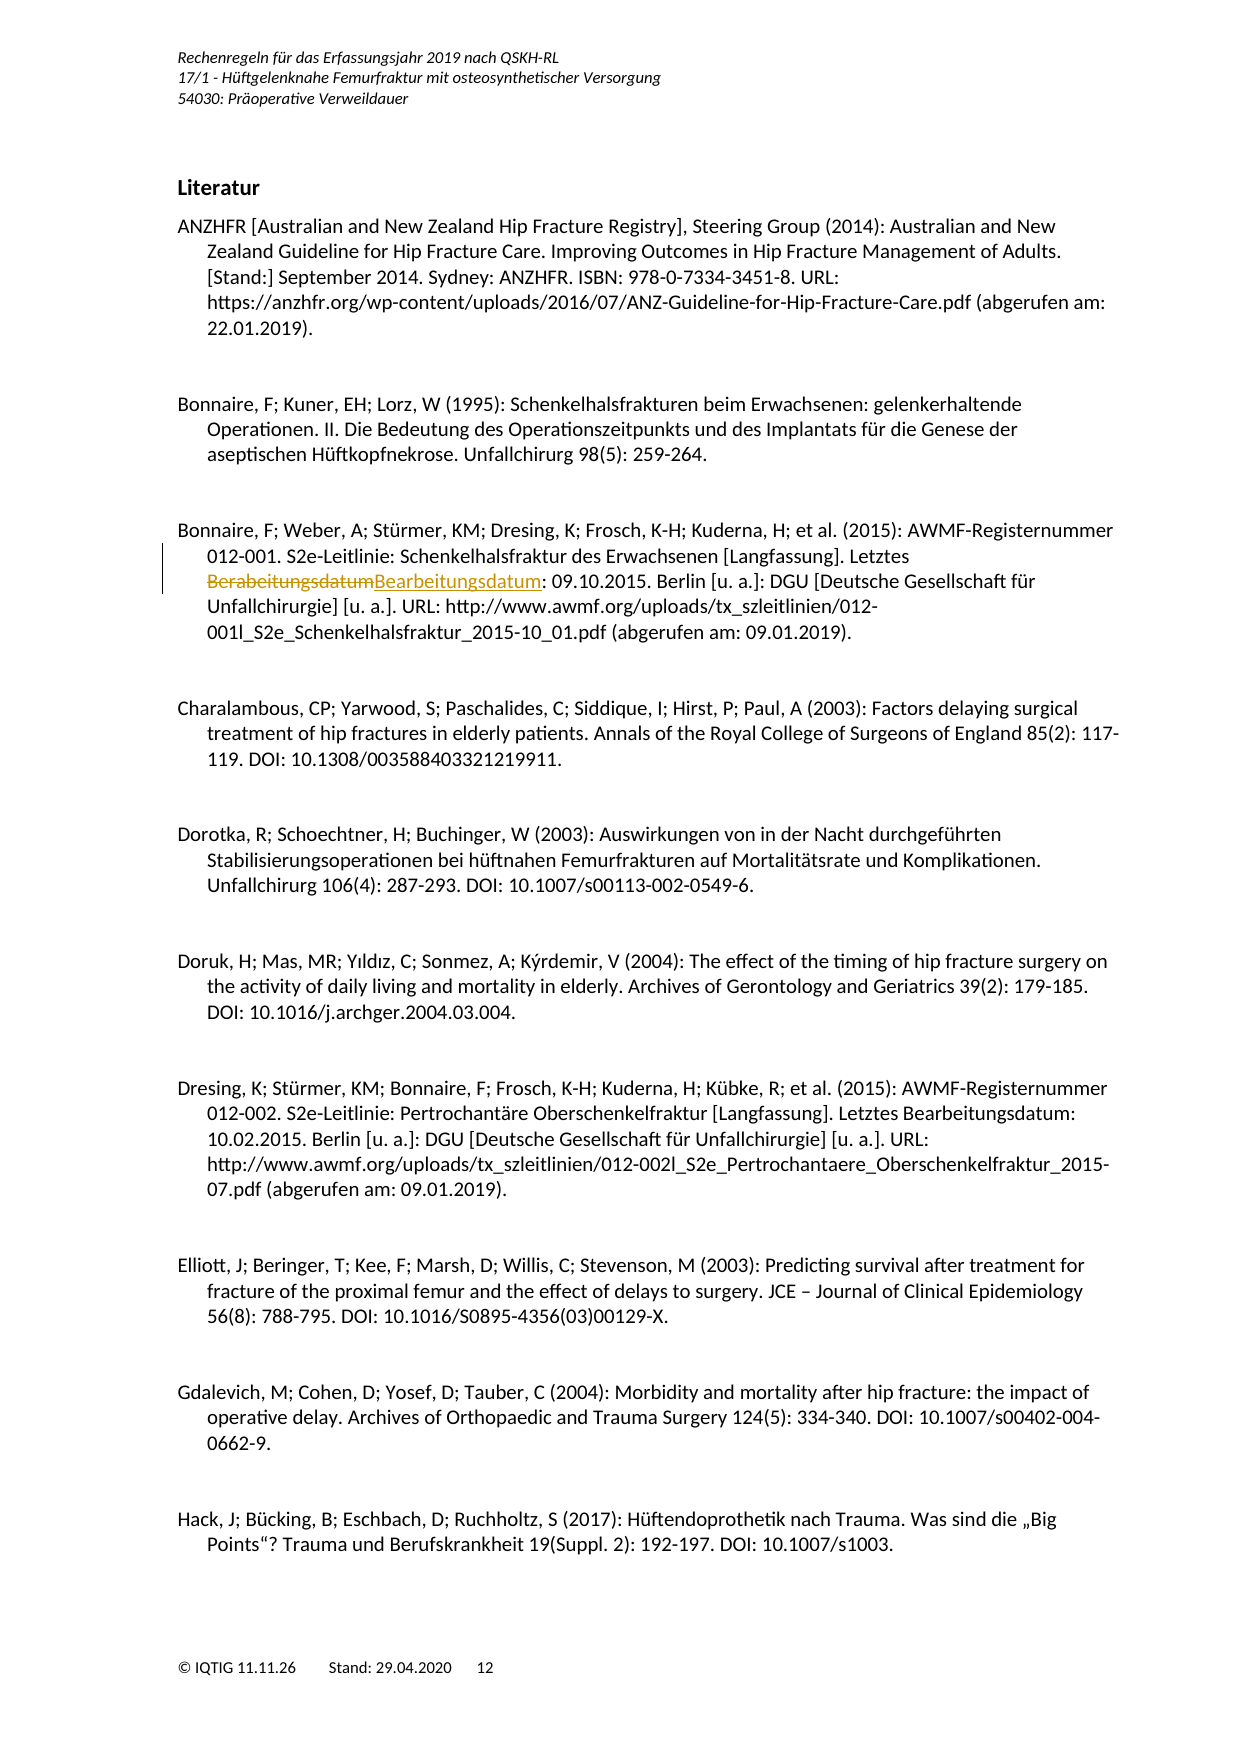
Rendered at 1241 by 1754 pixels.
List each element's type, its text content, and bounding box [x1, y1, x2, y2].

text Literatur [177, 173, 1122, 201]
text Gdalevich, M; Cohen, D; Yosef, D; Tauber, C (2004): Morbidity and mortality after hip fracture: the impact of operative delay. Archives of Orthopaedic and Trauma Surgery 124(5): 334-340. DOI: 10.1007/s00402-004-0662-9. [177, 1379, 1122, 1455]
text Hack, J; Bücking, B; Eschbach, D; Ruchholtz, S (2017): Hüftendoprothetik nach Trauma. Was sind die „Big Points“? Trauma und Berufskrankheit 19(Suppl. 2): 192-197. DOI: 10.1007/s1003. [177, 1506, 1122, 1557]
text Dorotka, R; Schoechtner, H; Buchinger, W (2003): Auswirkungen von in der Nacht durchgeführten Stabilisierungsoperationen bei hüftnahen Femurfrakturen auf Mortalitätsrate und Komplikationen. Unfallchirurg 106(4): 287-293. DOI: 10.1007/s00113-002-0549-6. [177, 822, 1122, 898]
text Bonnaire, F; Kuner, EH; Lorz, W (1995): Schenkelhalsfrakturen beim Erwachsenen: gelenkerhaltende Operationen. II. Die Bedeutung des Operationszeitpunkts und des Implantats für die Genese der aseptischen Hüftkopfnekrose. Unfallchirurg 98(5): 259-264. [177, 391, 1122, 467]
text Dresing, K; Stürmer, KM; Bonnaire, F; Frosch, K-H; Kuderna, H; Kübke, R; et al. (2015): AWMF-Registernummer 012-002. S2e-Leitlinie: Pertrochantäre Oberschenkelfraktur [Langfassung]. Letztes Bearbeitungsdatum: 10.02.2015. Berlin [u. a.]: DGU [Deutsche Gesellschaft für Unfallchirurgie] [u. a.]. URL: http://www.awmf.org/uploads/tx_szleitlinien/012-002l_S2e_Pertrochantaere_Oberschenkelfraktur_2015-07.pdf (abgerufen am: 09.01.2019). [177, 1075, 1122, 1202]
text Elliott, J; Beringer, T; Kee, F; Marsh, D; Willis, C; Stevenson, M (2003): Predicting survival after treatment for fracture of the proximal femur and the effect of delays to surgery. JCE – Journal of Clinical Epidemiology 56(8): 788-795. DOI: 10.1016/S0895-4356(03)00129-X. [177, 1252, 1122, 1329]
text ANZHFR [Australian and New Zealand Hip Fracture Registry], Steering Group (2014): Australian and New Zealand Guideline for Hip Fracture Care. Improving Outcomes in Hip Fracture Management of Adults. [Stand:] September 2014. Sydney: ANZHFR. ISBN: 978-0-7334-3451-8. URL: https://anzhfr.org/wp-content/uploads/2016/07/ANZ-Guideline-for-Hip-Fracture-Care.pdf (abgerufen am: 22.01.2019). [177, 213, 1122, 340]
text Bonnaire, F; Weber, A; Stürmer, KM; Dresing, K; Frosch, K-H; Kuderna, H; et al. (2015): AWMF-Registernummer 012-001. S2e-Leitlinie: Schenkelhalsfraktur des Erwachsenen [Langfassung]. Letztes : 09.10.2015. Berlin [u. a.]: DGU [Deutsche Gesellschaft für Unfallchirurgie] [u. a.]. URL: http://www.awmf.org/uploads/tx_szleitlinien/012-001l_S2e_Schenkelhalsfraktur_2015-10_01.pdf (abgerufen am: 09.01.2019). [177, 517, 1122, 644]
text Doruk, H; Mas, MR; Yıldız, C; Sonmez, A; Kýrdemir, V (2004): The effect of the timing of hip fracture surgery on the activity of daily living and mortality in elderly. Archives of Gerontology and Geriatrics 39(2): 179-185. DOI: 10.1016/j.archger.2004.03.004. [177, 948, 1122, 1024]
text Charalambous, CP; Yarwood, S; Paschalides, C; Siddique, I; Hirst, P; Paul, A (2003): Factors delaying surgical treatment of hip fractures in elderly patients. Annals of the Royal College of Surgeons of England 85(2): 117-119. DOI: 10.1308/003588403321219911. [177, 695, 1122, 771]
